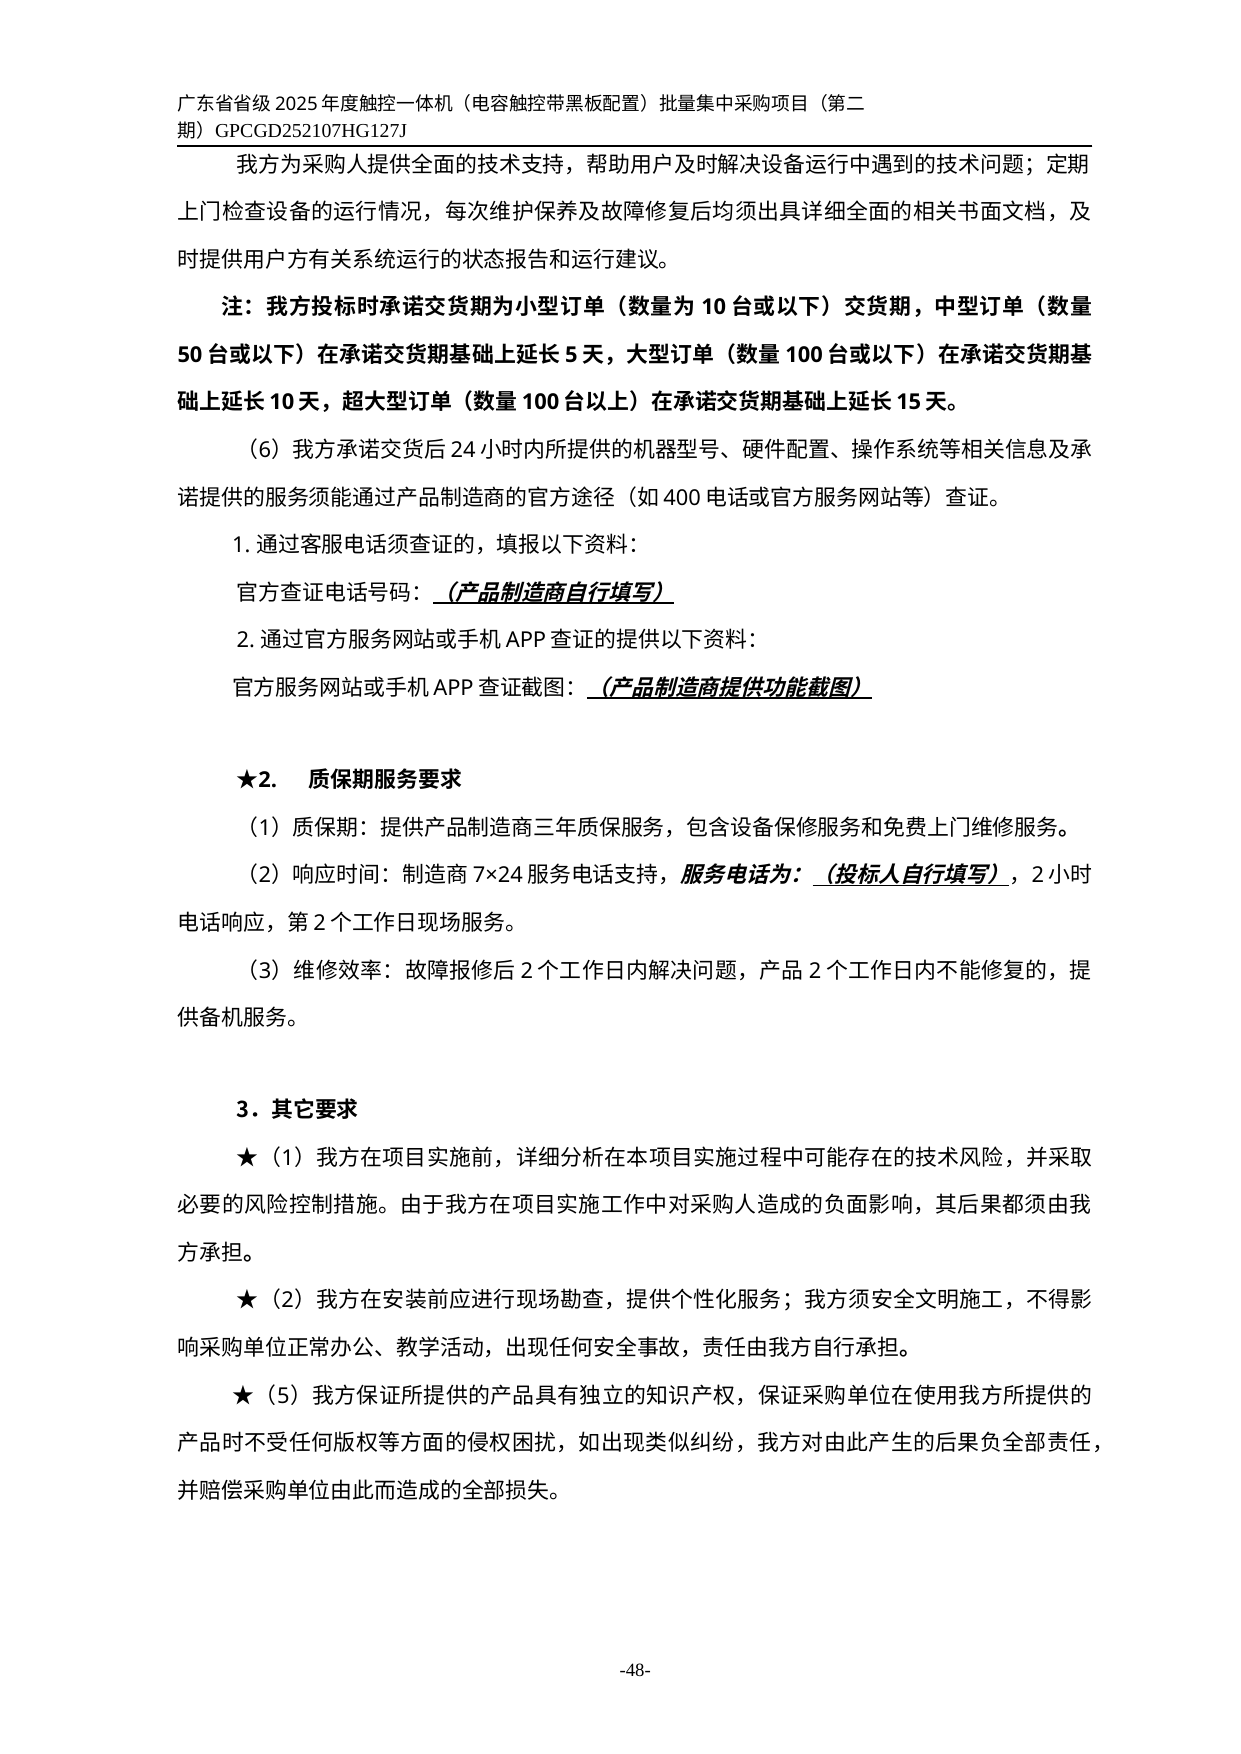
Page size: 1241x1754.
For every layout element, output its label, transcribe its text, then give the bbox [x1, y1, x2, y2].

text （3）维修效率：故障报修后2个工作日内解决问题，产品2个工作日内不能修复的，提供备机服务。 [177, 953, 1092, 1032]
text 注：我方投标时承诺交货期为小型订单（数量为10台或以下）交货期，中型订单（数量50台或以下）在承诺交货期基础上延长5天，大型订单（数量100台或以下）在承诺交货期基础上延长10天，超大型订单（数量100台以上）在承诺交货期基础上延长15天。 [177, 289, 1092, 416]
text ★2. 质保期服务要求 [221, 762, 1092, 794]
text （2）响应时间：制造商7×24服务电话支持，服务电话为：（投标人自行填写），2小时电话响应，第2个工作日现场服务。 [177, 857, 1092, 937]
text ★（2）我方在安装前应进行现场勘查，提供个性化服务；我方须安全文明施工，不得影响采购单位正常办公、教学活动，出现任何安全事故，责任由我方自行承担。 [177, 1282, 1092, 1362]
text 2. 通过官方服务网站或手机APP查证的提供以下资料： [177, 622, 1092, 654]
text ★（1）我方在项目实施前，详细分析在本项目实施过程中可能存在的技术风险，并采取必要的风险控制措施。由于我方在项目实施工作中对采购人造成的负面影响，其后果都须由我方承担。 [177, 1140, 1092, 1267]
text 1. 通过客服电话须查证的，填报以下资料： [177, 527, 1092, 559]
text 3．其它要求 [221, 1092, 1092, 1124]
text 官方服务网站或手机APP查证截图：（产品制造商提供功能截图） [177, 670, 1092, 702]
text 官方查证电话号码：（产品制造商自行填写） [177, 575, 1092, 606]
text ★（5）我方保证所提供的产品具有独立的知识产权，保证采购单位在使用我方所提供的产品时不受任何版权等方面的侵权困扰，如出现类似纠纷，我方对由此产生的后果负全部责任，并赔偿采购单位由此而造成的全部损失。 [177, 1378, 1092, 1504]
text （6）我方承诺交货后24小时内所提供的机器型号、硬件配置、操作系统等相关信息及承诺提供的服务须能通过产品制造商的官方途径（如400电话或官方服务网站等）查证。 [177, 432, 1092, 511]
text （1）质保期：提供产品制造商三年质保服务，包含设备保修服务和免费上门维修服务。 [177, 810, 1092, 842]
text 我方为采购人提供全面的技术支持，帮助用户及时解决设备运行中遇到的技术问题；定期上门检查设备的运行情况，每次维护保养及故障修复后均须出具详细全面的相关书面文档，及时提供用户方有关系统运行的状态报告和运行建议。 [177, 147, 1092, 273]
